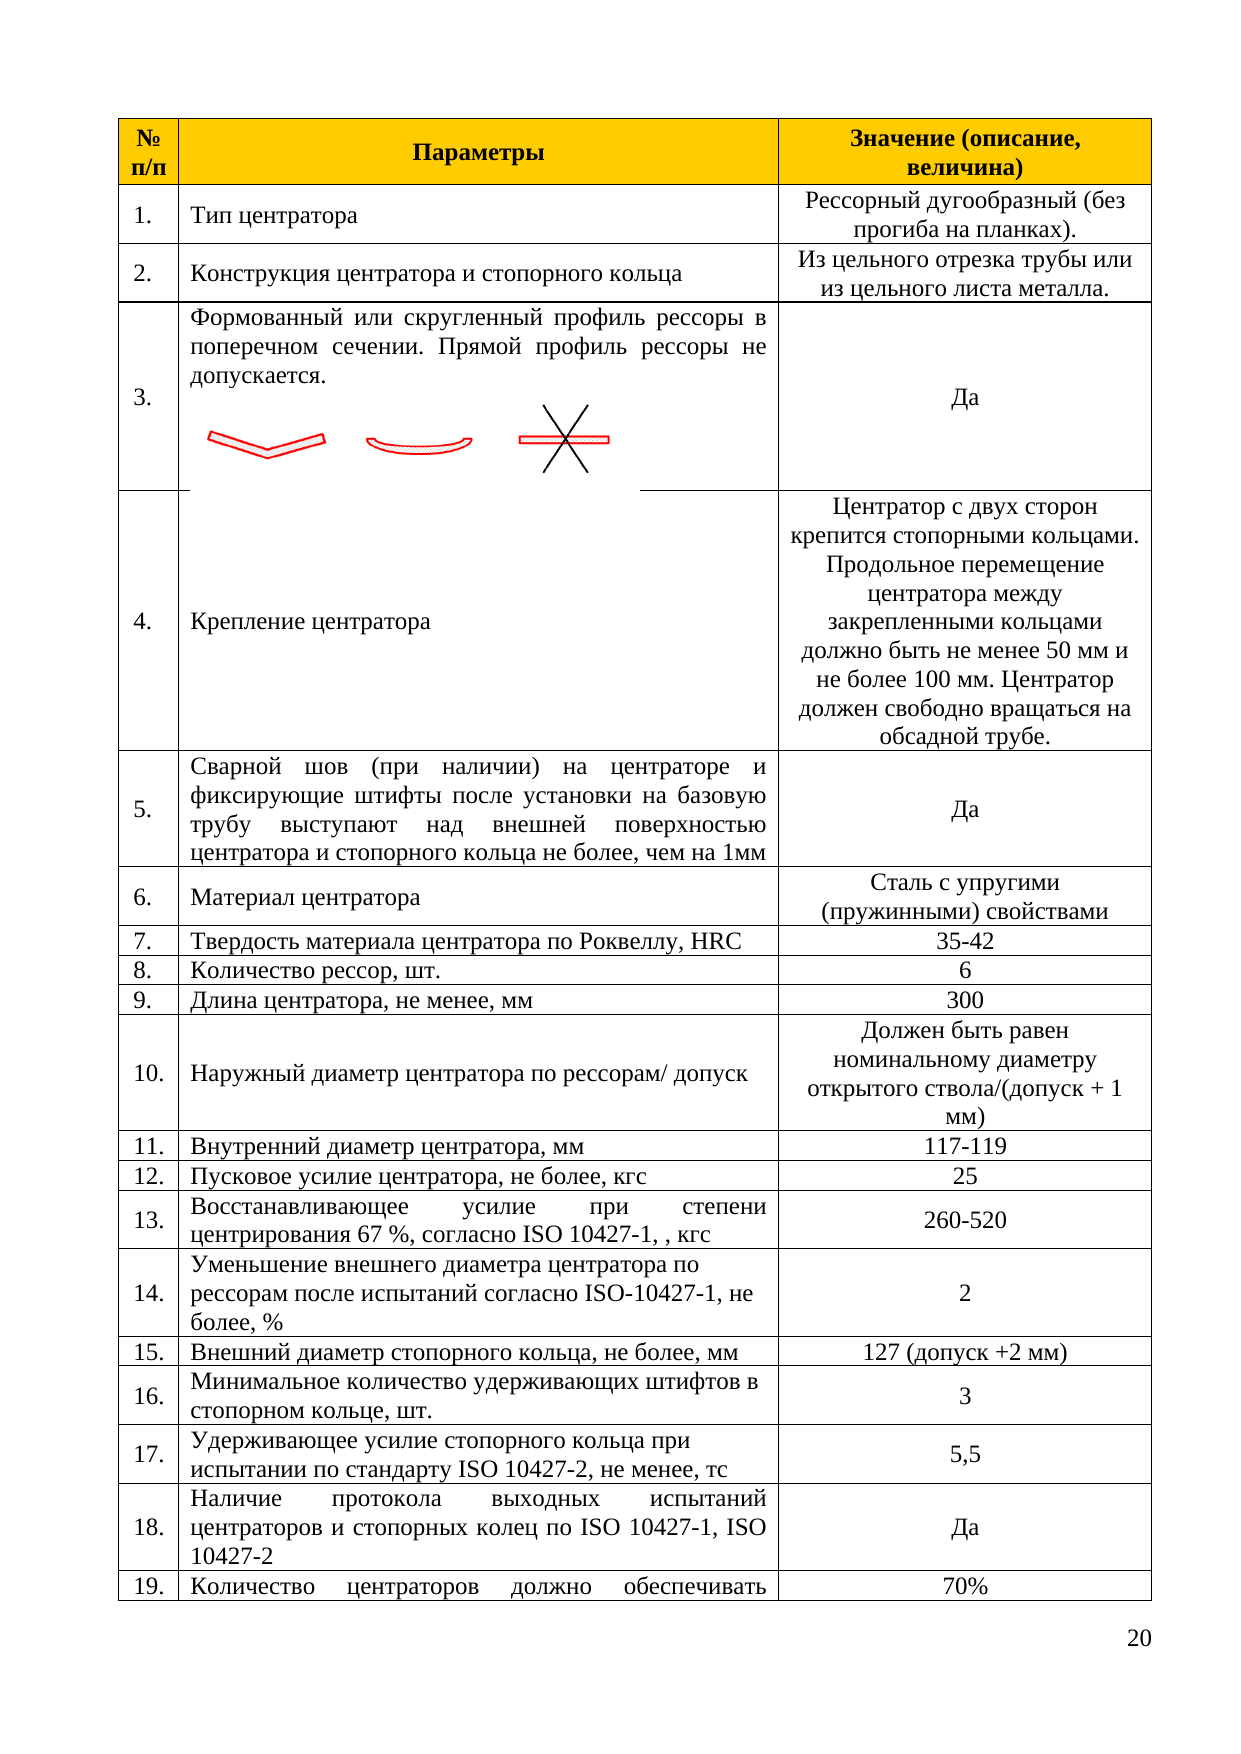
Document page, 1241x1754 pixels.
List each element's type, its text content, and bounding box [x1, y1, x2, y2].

table_cell [119, 1191, 178, 1248]
table_cell [119, 244, 178, 301]
table_header № п/п [119, 119, 178, 184]
table_cell Наружный диаметр центратора по рессорам/ допуск [179, 1015, 778, 1130]
table_cell Пусковое усилие центратора, не более, кгс [179, 1161, 778, 1190]
table_cell Центратор с двух сторон крепится стопорными кольцами. Продольное перемещение центратора между закрепленными кольцами должно быть не менее 50 мм и не более 100 мм. Центратор должен свободно вращаться на обсадной трубе. [779, 491, 1151, 750]
table_cell [119, 1571, 178, 1599]
table_cell Материал центратора [179, 867, 778, 925]
table_cell 260-520 [779, 1191, 1151, 1248]
table_cell Сварной шов (при наличии) на центраторе и фиксирующие штифты после установки на базовую трубу выступают над внешней поверхностью центратора и стопорного кольца не более, чем на 1мм [179, 751, 778, 866]
table_header Параметры [179, 119, 778, 184]
table_cell Крепление центратора [179, 491, 778, 750]
table_cell [119, 185, 178, 243]
table_cell [119, 1484, 178, 1570]
table_header Значение (описание, величина) [779, 119, 1151, 184]
table_cell Из цельного отрезка трубы или из цельного листа металла. [779, 244, 1151, 301]
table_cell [179, 1571, 778, 1599]
table_cell Тип центратора [179, 185, 778, 243]
table_cell Количество рессор, шт. [179, 956, 778, 984]
table_cell [119, 985, 178, 1014]
table_cell [119, 956, 178, 984]
table_cell [119, 1366, 178, 1424]
table_cell Формованный или скругленный профиль рессоры в поперечном сечении. Прямой профиль рессоры не допускается. [179, 303, 778, 490]
table_cell Конструкция центратора и стопорного кольца [179, 244, 778, 301]
table_cell 6 [779, 956, 1151, 984]
table_cell Сталь с упругими (пружинными) свойствами [779, 867, 1151, 925]
table_cell Да [779, 303, 1151, 490]
table_cell [119, 751, 178, 866]
table_cell [119, 1249, 178, 1336]
table_cell 35-42 [779, 926, 1151, 954]
table_cell 127 (допуск +2 мм) [779, 1337, 1151, 1365]
table_cell 300 [779, 985, 1151, 1014]
table_cell Да [779, 751, 1151, 866]
table_cell Да [779, 1484, 1151, 1570]
table_cell 5,5 [779, 1425, 1151, 1482]
table_cell 2 [779, 1249, 1151, 1336]
table_cell [119, 1015, 178, 1130]
table_cell [119, 926, 178, 954]
table_cell Твердость материала центратора по Роквеллу, HRC [179, 926, 778, 954]
table_cell Внутренний диаметр центратора, мм [179, 1131, 778, 1160]
table_cell Удерживающее усилие стопорного кольца при испытании по стандарту ISO 10427-2, не менее, тс [179, 1425, 778, 1482]
table_cell [119, 1131, 178, 1160]
table_cell 70% [779, 1571, 1151, 1599]
table_cell Восстанавливающее усилие при степени центрирования 67 %, согласно ISO 10427-1, , кгс [179, 1191, 778, 1248]
table_cell Должен быть равен номинальному диаметру открытого ствола/(допуск + 1 мм) [779, 1015, 1151, 1130]
table_cell [119, 1161, 178, 1190]
table_cell [119, 303, 178, 490]
table_cell [119, 491, 178, 750]
table_cell [119, 867, 178, 925]
table_cell 117-119 [779, 1131, 1151, 1160]
table_cell Минимальное количество удерживающих штифтов в стопорном кольце, шт. [179, 1366, 778, 1424]
table_cell 25 [779, 1161, 1151, 1190]
table_cell Уменьшение внешнего диаметра центратора по рессорам после испытаний согласно ISO-10427-1, не более, % [179, 1249, 778, 1336]
table_cell [119, 1425, 178, 1482]
table_cell Длина центратора, не менее, мм [179, 985, 778, 1014]
picture [190, 388, 641, 491]
table_cell Рессорный дугообразный (без прогиба на планках). [779, 185, 1151, 243]
table_cell Наличие протокола выходных испытаний центраторов и стопорных колец по ISO 10427-1, ISO 10427-2 [179, 1484, 778, 1570]
table_cell 3 [779, 1366, 1151, 1424]
table_cell Внешний диаметр стопорного кольца, не более, мм [179, 1337, 778, 1365]
table_cell [119, 1337, 178, 1365]
